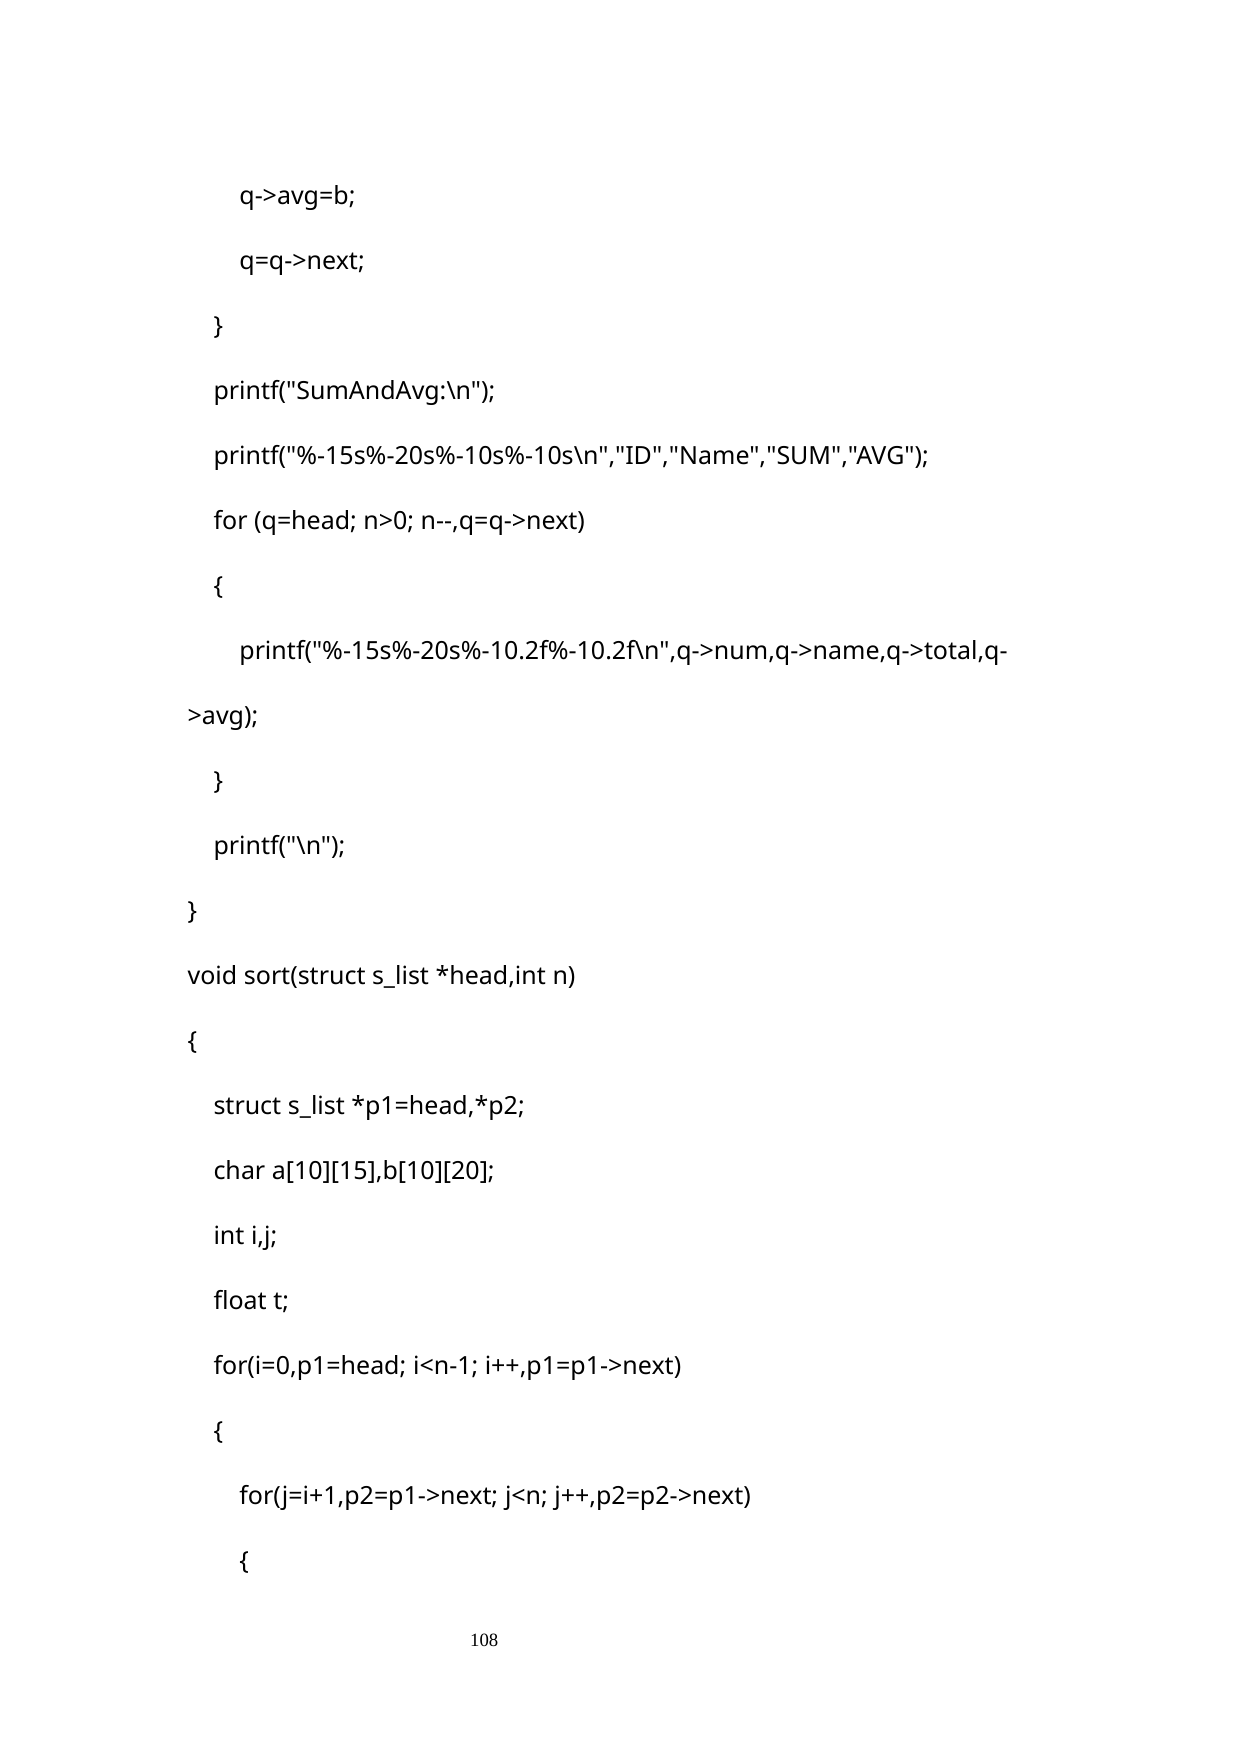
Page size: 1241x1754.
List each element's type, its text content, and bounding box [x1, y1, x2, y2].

text printf("SumAndAvg:\n"); [187, 357, 1053, 422]
text } [187, 747, 1053, 812]
text printf("%-15s%-20s%-10.2f%-10.2f\n",q->num,q->name,q->total,q->avg); [187, 617, 1053, 747]
text } [187, 292, 1053, 357]
text struct s_list *p1=head,*p2; [187, 1072, 1053, 1137]
text int i,j; [187, 1202, 1053, 1267]
text printf("%-15s%-20s%-10s%-10s\n","ID","Name","SUM","AVG"); [187, 422, 1053, 487]
text char a[10][15],b[10][20]; [187, 1137, 1053, 1202]
text { [187, 1527, 1053, 1592]
text { [187, 1397, 1053, 1462]
text for(i=0,p1=head; i<n-1; i++,p1=p1->next) [187, 1332, 1053, 1397]
text float t; [187, 1267, 1053, 1332]
text for(j=i+1,p2=p1->next; j<n; j++,p2=p2->next) [187, 1462, 1053, 1527]
text void sort(struct s_list *head,int n) [187, 942, 1053, 1007]
text } [187, 877, 1053, 942]
text printf("\n"); [187, 812, 1053, 877]
text q->avg=b; [187, 162, 1053, 227]
text q=q->next; [187, 227, 1053, 292]
text { [187, 1007, 1053, 1072]
text { [187, 552, 1053, 617]
text for (q=head; n>0; n--,q=q->next) [187, 487, 1053, 552]
